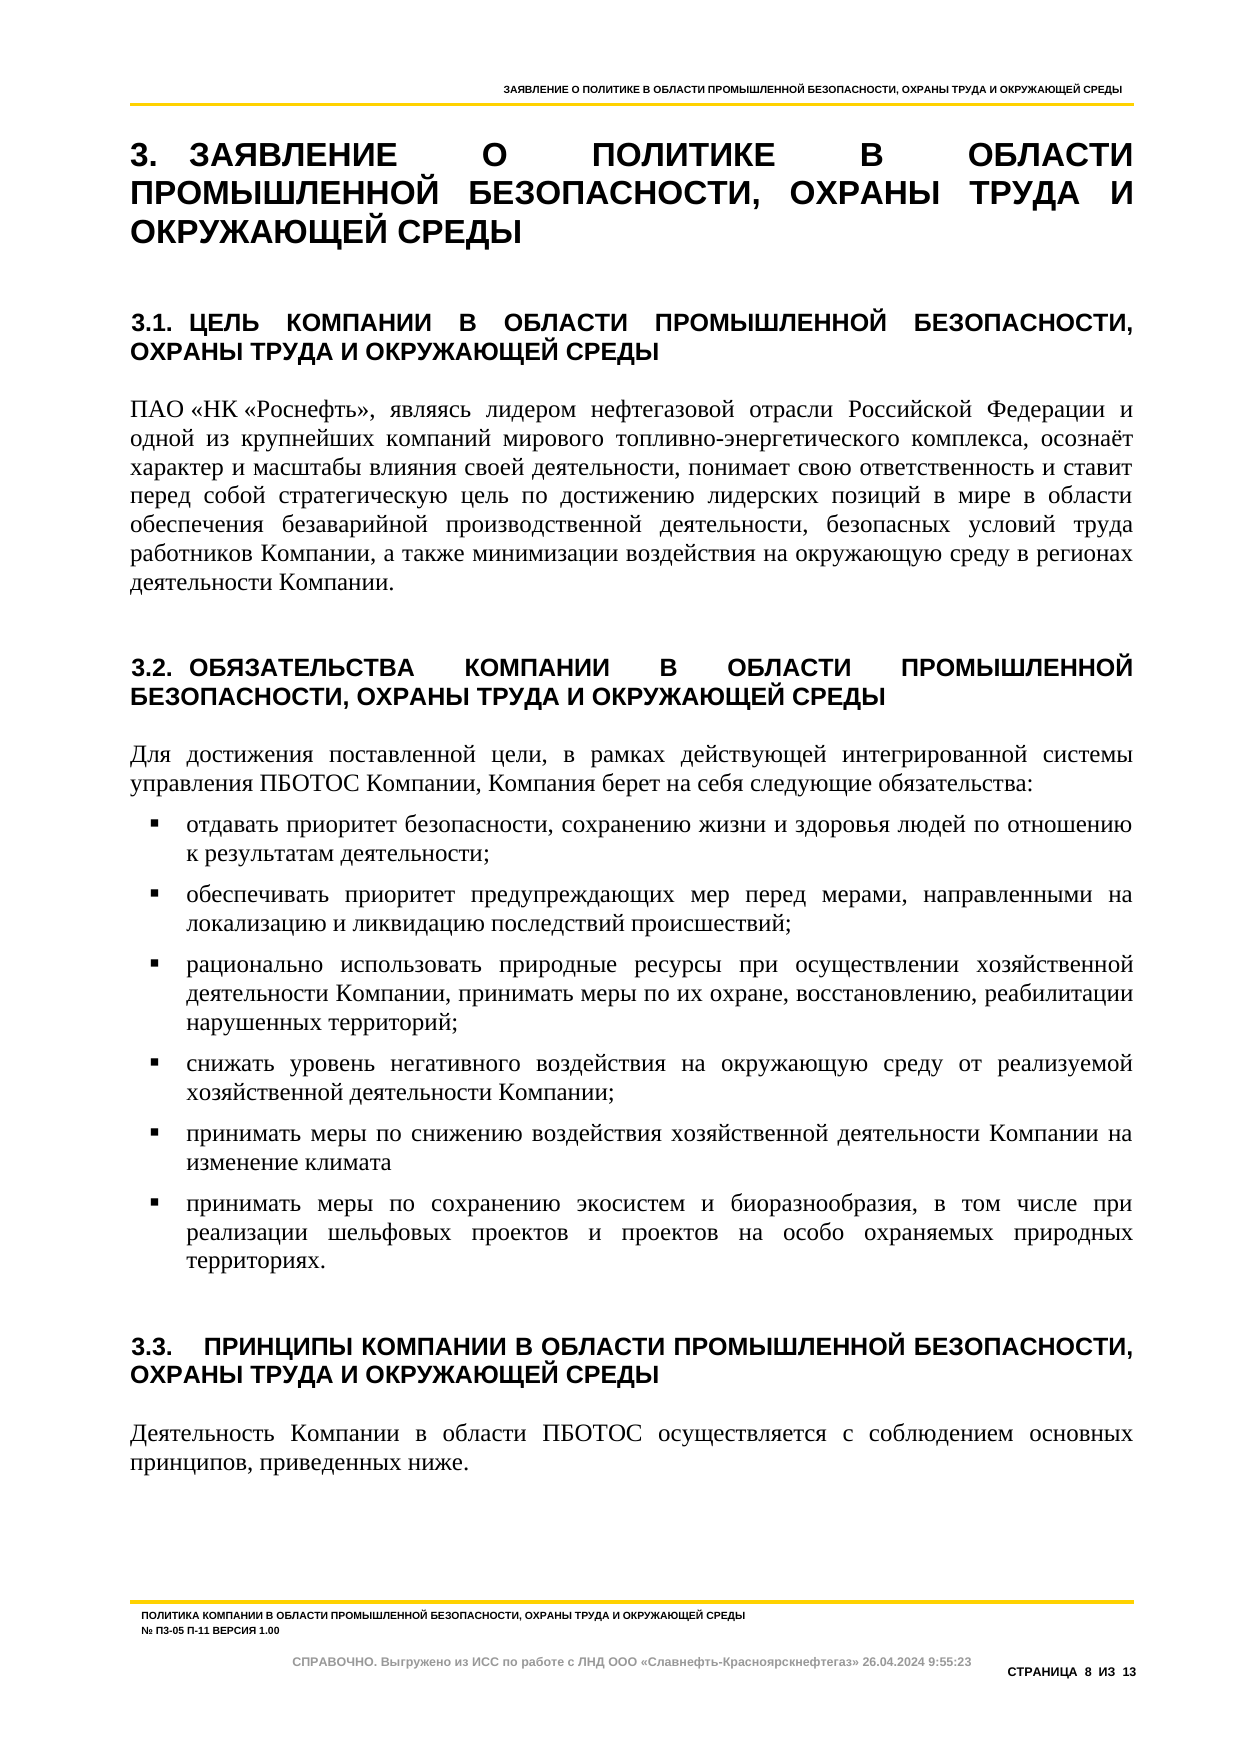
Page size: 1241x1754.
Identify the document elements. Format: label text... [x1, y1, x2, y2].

text ПАО «НК «Роснефть», являясь лидером нефтегазовой отрасли Российской Федерации и одной из крупнейших компаний мирового топливно-энергетического комплекса, осознаёт характер и масштабы влияния своей деятельности, понимает свою ответственность и ставит перед собой стратегическую цель по достижению лидерских позиций в мире в области обеспечения безаварийной производственной деятельности, безопасных условий труда работников Компании, а также минимизации воздействия на окружающую среду в регионах деятельности Компании. [130, 394, 1134, 595]
text Для достижения поставленной цели, в рамках действующей интегрированной системы управления ПБОТОС Компании, Компания берет на себя следующие обязательства: [130, 739, 1134, 797]
list ЦЕЛЬ КОМПАНИИ В ОБЛАСТИ ПРОМЫШЛЕННОЙ БЕЗОПАСНОСТИ, ОХРАНЫ ТРУДА И ОКРУЖАЮЩЕЙ СРЕДЫ [130, 308, 1134, 365]
list обеспечивать приоритет предупреждающих мер перед мерами, направленными на локализацию и ликвидацию последствий происшествий; [149, 879, 1134, 937]
list ПРИНЦИПЫ КОМПАНИИ В ОБЛАСТИ ПРОМЫШЛЕННОЙ БЕЗОПАСНОСТИ, ОХРАНЫ ТРУДА И ОКРУЖАЮЩЕЙ СРЕДЫ [130, 1332, 1134, 1389]
list рационально использовать природные ресурсы при осуществлении хозяйственной деятельности Компании, принимать меры по их охране, восстановлению, реабилитации нарушенных территорий; [149, 949, 1134, 1035]
list снижать уровень негативного воздействия на окружающую среду от реализуемой хозяйственной деятельности Компании; [149, 1048, 1134, 1105]
text ЗАЯВЛЕНИЕ О ПОЛИТИКЕ В ОБЛАСТИ ПРОМЫШЛЕННОЙ БЕЗОПАСНОСТИ, ОХРАНЫ ТРУДА И ОКРУЖАЮЩЕЙ СРЕДЫ [130, 135, 1134, 250]
list принимать меры по сохранению экосистем и биоразнообразия, в том числе при реализации шельфовых проектов и проектов на особо охраняемых природных территориях. [149, 1188, 1134, 1274]
text Деятельность Компании в области ПБОТОС осуществляется с соблюдением основных принципов, приведенных ниже. [130, 1418, 1134, 1475]
list ОБЯЗАТЕЛЬСТВА КОМПАНИИ В ОБЛАСТИ ПРОМЫШЛЕННОЙ БЕЗОПАСНОСТИ, ОХРАНЫ ТРУДА И ОКРУЖАЮЩЕЙ СРЕДЫ [130, 653, 1134, 710]
list принимать меры по снижению воздействия хозяйственной деятельности Компании на изменение климата [149, 1118, 1134, 1175]
list отдавать приоритет безопасности, сохранению жизни и здоровья людей по отношению к результатам деятельности; [149, 809, 1134, 867]
